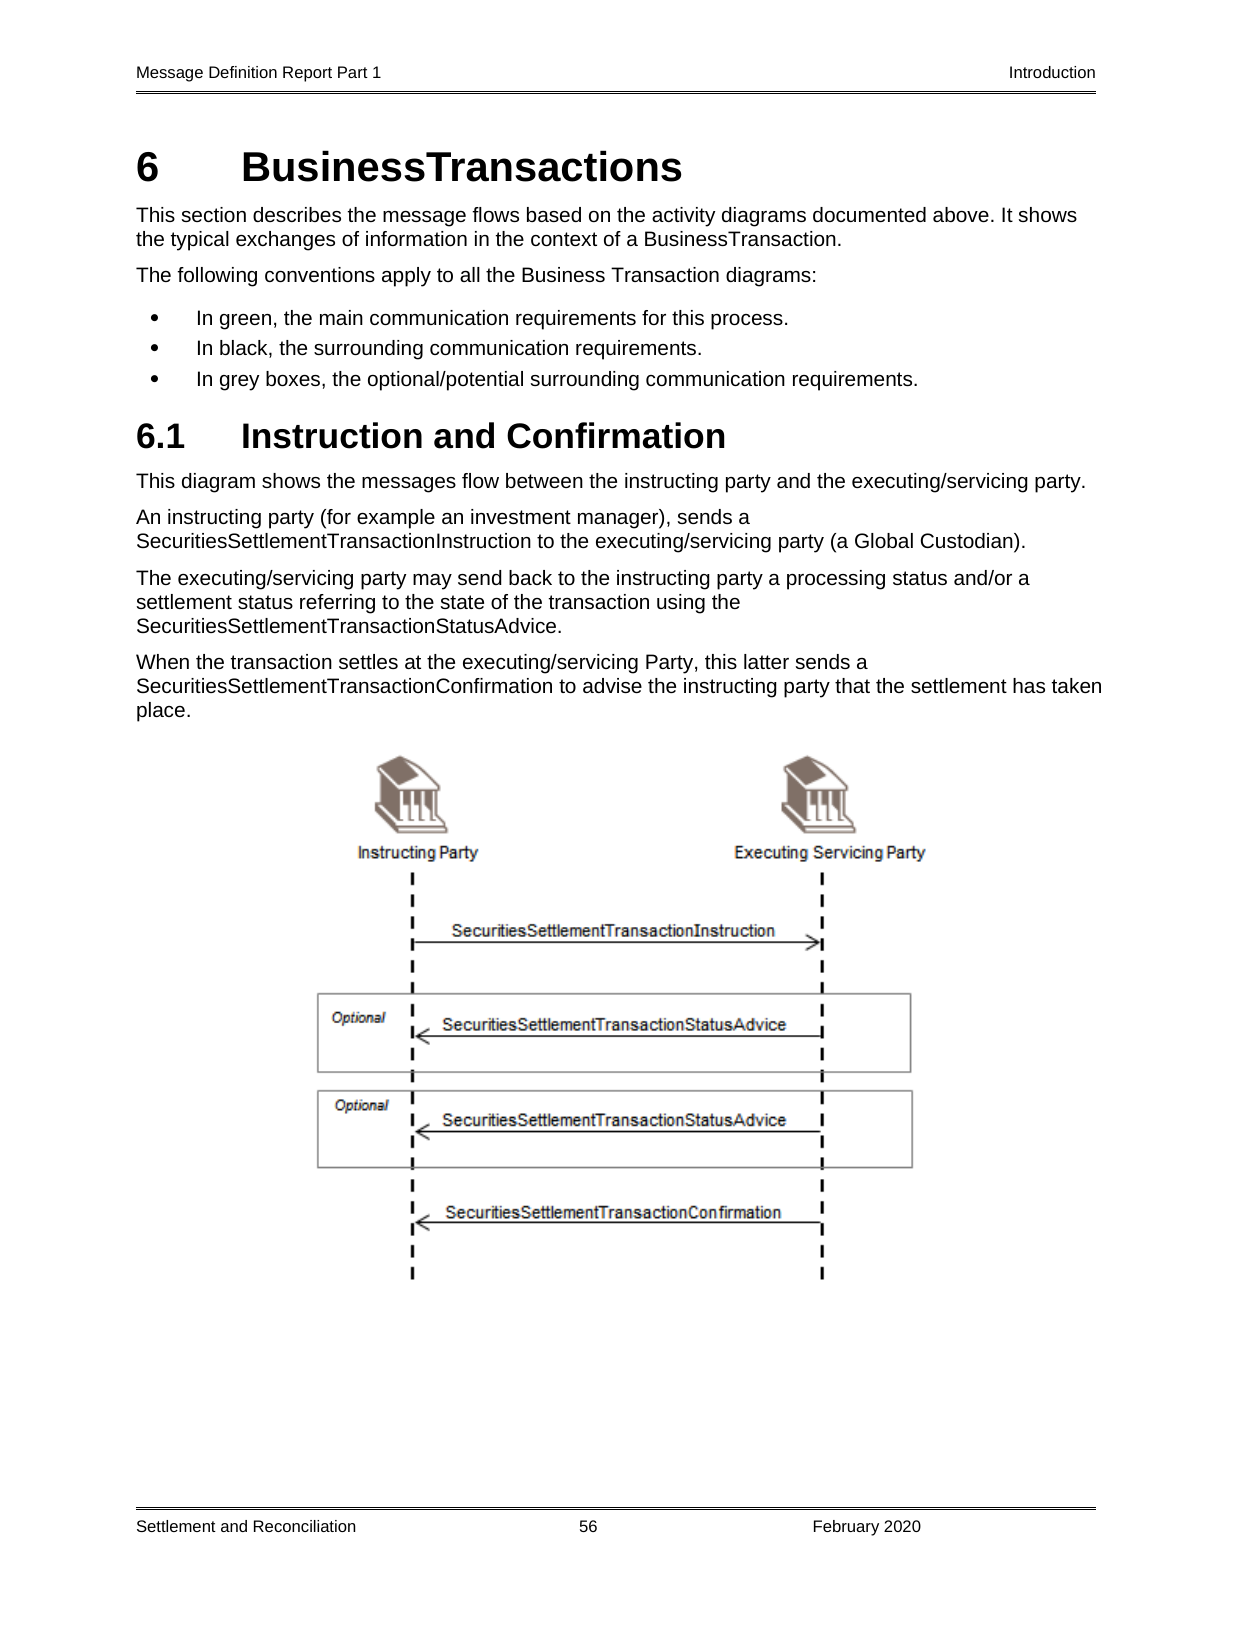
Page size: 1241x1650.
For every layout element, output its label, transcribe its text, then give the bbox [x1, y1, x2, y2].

text The following conventions apply to all the Business Transaction diagrams: [136, 263, 1104, 287]
list In grey boxes, the optional/potential surrounding communication requirements. [151, 366, 1104, 390]
subtitle Instruction and Confirmation [136, 415, 1104, 456]
subtitle BusinessTransactions [136, 142, 1104, 190]
picture [308, 746, 932, 1286]
text An instructing party (for example an investment manager), sends a SecuritiesSettlementTransactionInstruction to the executing/servicing party (a Global Custodian). [136, 505, 1104, 553]
text This section describes the message flows based on the activity diagrams documented above. It shows the typical exchanges of information in the context of a BusinessTransaction. [136, 203, 1104, 251]
text The executing/servicing party may send back to the instructing party a processing status and/or a settlement status referring to the state of the transaction using the SecuritiesSettlementTransactionStatusAdvice. [136, 566, 1104, 637]
text This diagram shows the messages flow between the instructing party and the executing/servicing party. [136, 469, 1104, 493]
text When the transaction settles at the executing/servicing Party, this latter sends a SecuritiesSettlementTransactionConfirmation to advise the instructing party that the settlement has taken place. [136, 650, 1104, 722]
list In black, the surrounding communication requirements. [151, 336, 1104, 360]
list In green, the main communication requirements for this process. [151, 306, 1104, 330]
